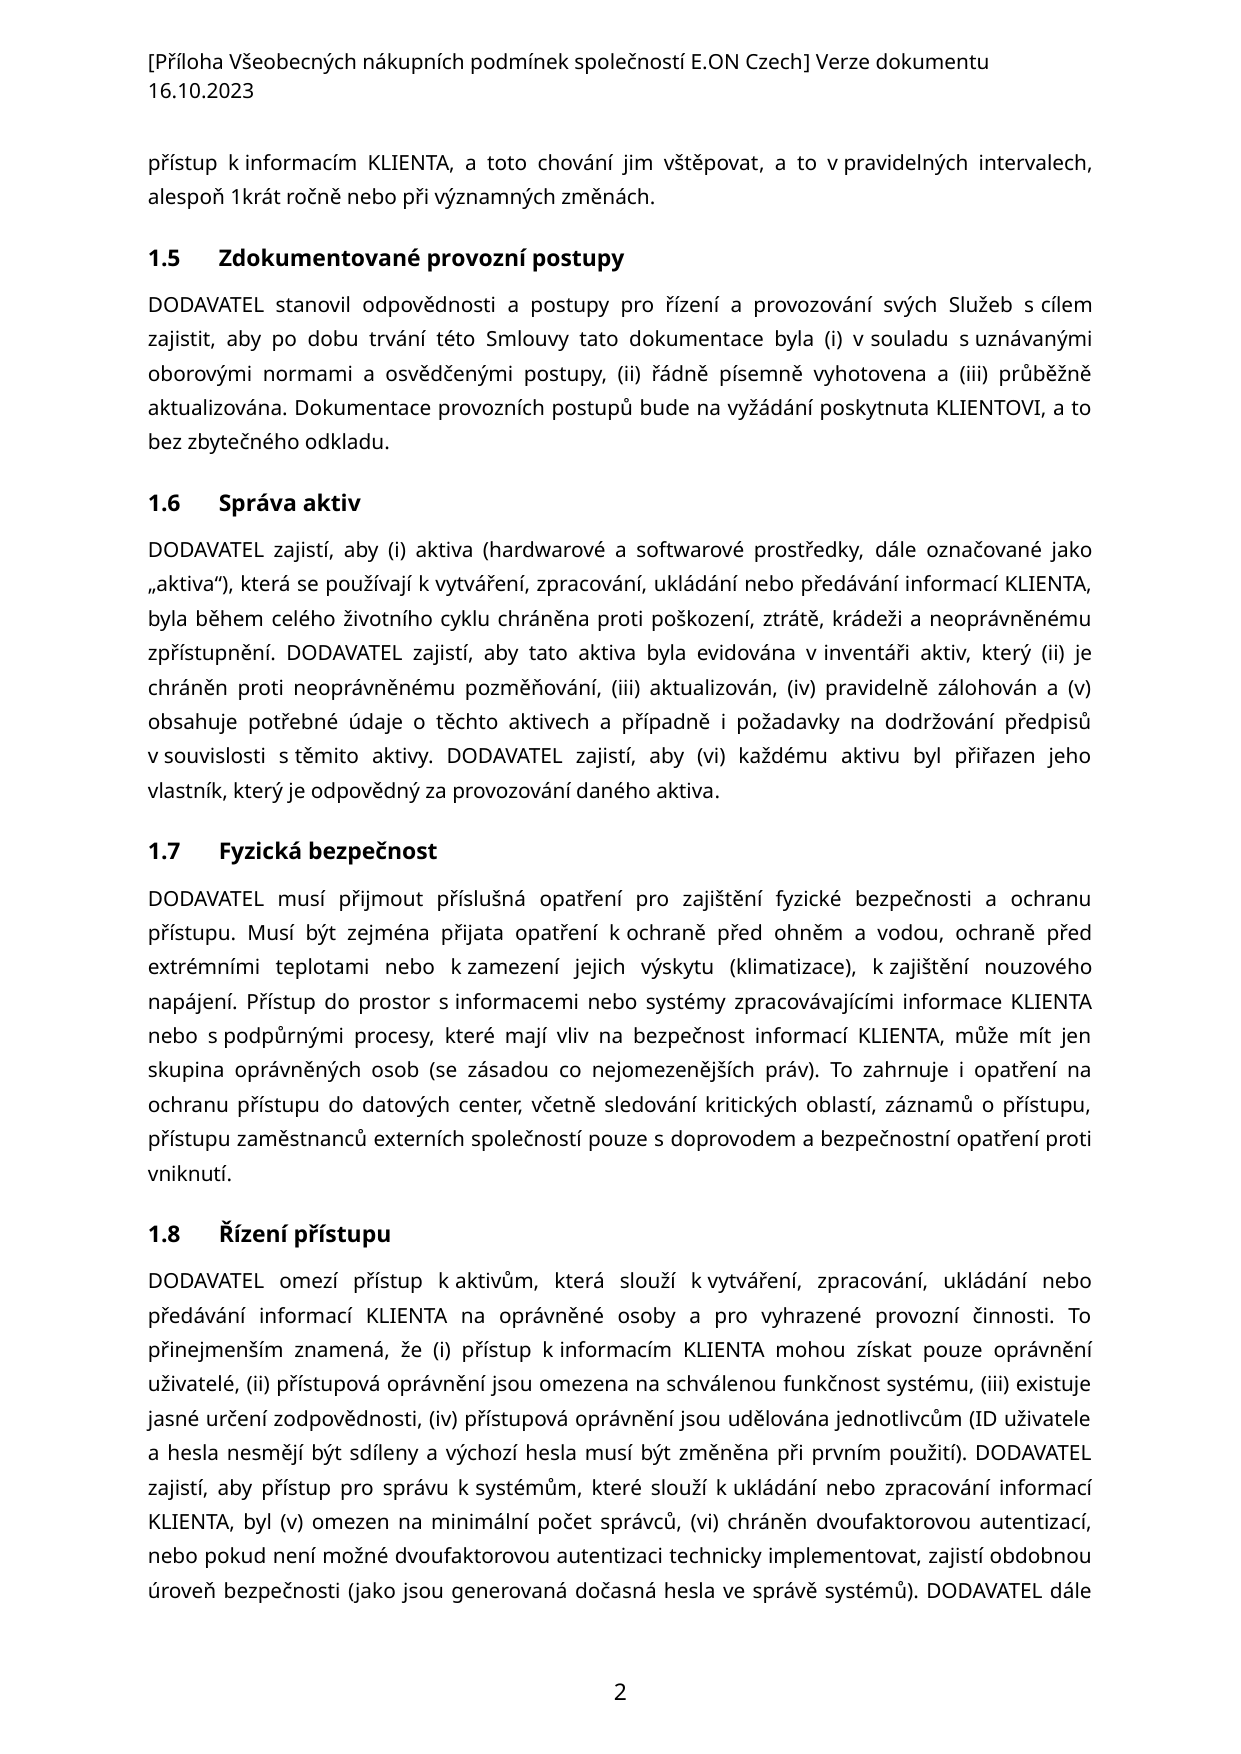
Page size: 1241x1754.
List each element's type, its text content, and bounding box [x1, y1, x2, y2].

list DODAVATEL zajistí, aby (i) aktiva (hardwarové a softwarové prostředky, dále označované jako „aktiva“), která se používají k vytváření, zpracování, ukládání nebo předávání informací KLIENTA, byla během celého životního cyklu chráněna proti poškození, ztrátě, krádeži a neoprávněnému zpřístupnění. DODAVATEL zajistí, aby tato aktiva byla evidována v inventáři aktiv, který (ii) je chráněn proti neoprávněnému pozměňování, (iii) aktualizován, (iv) pravidelně zálohován a (v) obsahuje potřebné údaje o těchto aktivech a případně i požadavky na dodržování předpisů v souvislosti s těmito aktivy. DODAVATEL zajistí, aby (vi) každému aktivu byl přiřazen jeho vlastník, který je odpovědný za provozování daného aktiva. [148, 535, 1092, 804]
list DODAVATEL musí přijmout příslušná opatření pro zajištění fyzické bezpečnosti a ochranu přístupu. Musí být zejména přijata opatření k ochraně před ohněm a vodou, ochraně před extrémními teplotami nebo k zamezení jejich výskytu (klimatizace), k zajištění nouzového napájení. Přístup do prostor s informacemi nebo systémy zpracovávajícími informace KLIENTA nebo s podpůrnými procesy, které mají vliv na bezpečnost informací KLIENTA, může mít jen skupina oprávněných osob (se zásadou co nejomezenějších práv). To zahrnuje i opatření na ochranu přístupu do datových center, včetně sledování kritických oblastí, záznamů o přístupu, přístupu zaměstnanců externích společností pouze s doprovodem a bezpečnostní opatření proti vniknutí. [148, 884, 1092, 1187]
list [148, 1266, 1092, 1604]
subtitle Zdokumentované provozní postupy [148, 241, 1092, 273]
subtitle Fyzická bezpečnost [148, 835, 1092, 866]
subtitle Správa aktiv [148, 487, 1092, 518]
subtitle Řízení přístupu [148, 1218, 1092, 1249]
list DODAVATEL stanovil odpovědnosti a postupy pro řízení a provozování svých Služeb s cílem zajistit, aby po dobu trvání této Smlouvy tato dokumentace byla (i) v souladu s uznávanými oborovými normami a osvědčenými postupy, (ii) řádně písemně vyhotovena a (iii) průběžně aktualizována. Dokumentace provozních postupů bude na vyžádání poskytnuta KLIENTOVI, a to bez zbytečného odkladu. [148, 290, 1092, 456]
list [148, 148, 1092, 211]
